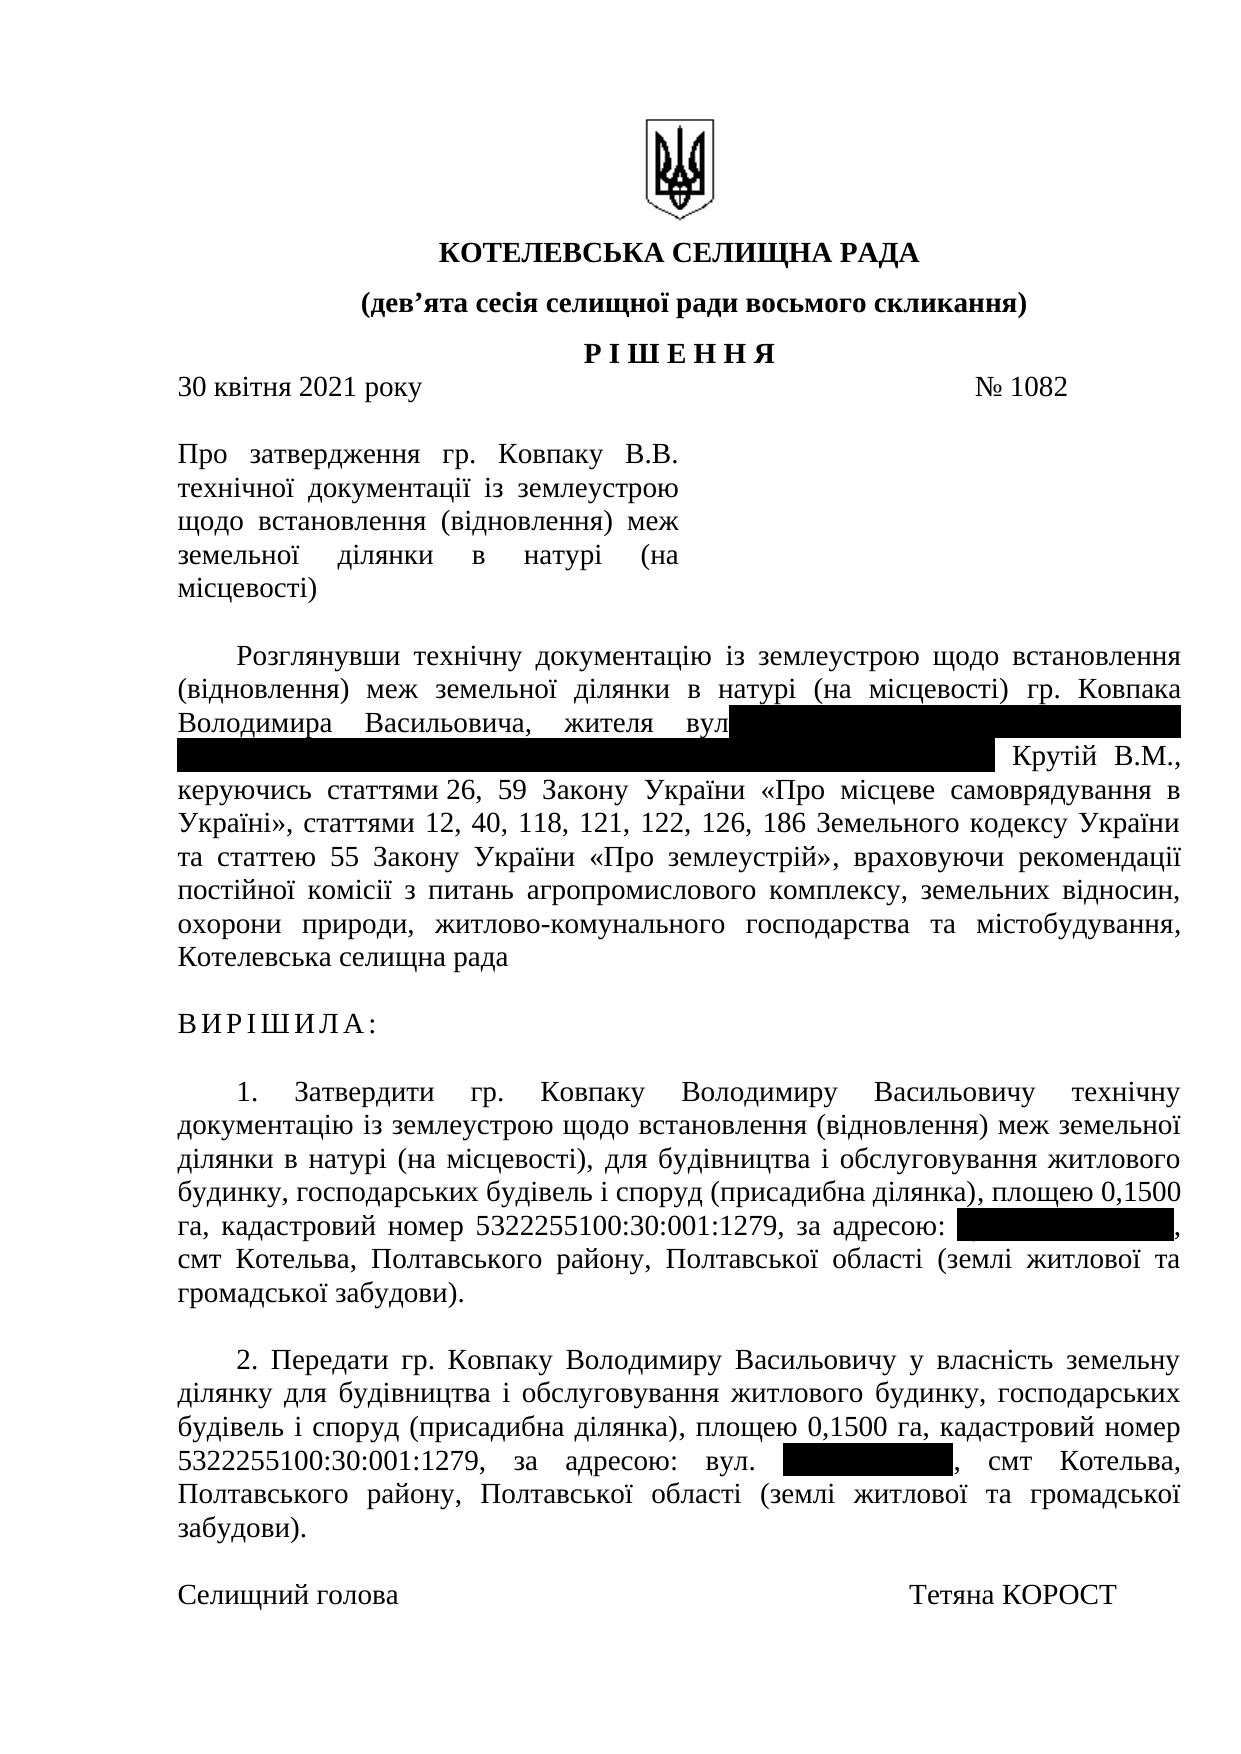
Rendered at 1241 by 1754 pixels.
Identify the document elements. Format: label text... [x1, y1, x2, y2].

text Розглянувши технічну документацію із землеустрою щодо встановлення (відновлення) меж земельної ділянки в натурі (на місцевості) гр. Ковпака Володимира Васильовича, жителя вул. Сонячна, 23, смт Котельва, Полтавського району, Полтавської області, розробленої ФОП Крутій В.М., керуючись статтями 26, 59 Закону України «Про місцеве самоврядування в Україні», статтями 12, 40, 118, 121, 122, 126, 186 Земельного кодексу України та статтею 55 Закону України «Про землеустрій», враховуючи рекомендації постійної комісії з питань агропромислового комплексу, земельних відносин, охорони природи, житлово-комунального господарства та містобудування, Котелевська селищна рада [177, 738, 1181, 973]
subtitle 30 квітня 2021 року № 1082 [177, 369, 1181, 403]
text КОТЕЛЕВСЬКА СЕЛИЩНА РАДА [177, 235, 1181, 269]
text Розглянувши технічну документацію із землеустрою щодо встановлення (відновлення) меж земельної ділянки в натурі (на місцевості) гр. Ковпака Володимира Васильовича, жителя вул. Сонячна, 23, смт Котельва, Полтавського району, Полтавської області, розробленої ФОП Крутій В.М., керуючись статтями 26, 59 Закону України «Про місцеве самоврядування в Україні», статтями 12, 40, 118, 121, 122, 126, 186 Земельного кодексу України та статтею 55 Закону України «Про землеустрій», враховуючи рекомендації постійної комісії з питань агропромислового комплексу, земельних відносин, охорони природи, житлово-комунального господарства та містобудування, Котелевська селищна рада [177, 638, 1181, 738]
text Про затвердження гр. Ковпаку В.В. технічної документації із землеустрою щодо встановлення (відновлення) меж земельної ділянки в натурі (на місцевості) [177, 436, 679, 604]
text Р І Ш Е Н Н Я [177, 336, 1181, 369]
text (дев’ята сесія селищної ради восьмого скликання) [177, 286, 1211, 319]
text ВИРІШИЛА: [177, 1007, 1181, 1040]
picture [640, 118, 719, 222]
text Селищний голова Тетяна КОРОСТ [177, 1577, 1181, 1610]
text 1. Затвердити гр. Ковпаку Володимиру Васильовичу технічну документацію із землеустрою щодо встановлення (відновлення) меж земельної ділянки в натурі (на місцевості), для будівництва і обслуговування житлового будинку, господарських будівель і споруд (присадибна ділянка), площею 0,1500 га, кадастровий номер 5322255100:30:001:1279, за адресою: вул. Сонячна, 23, смт Котельва, Полтавського району, Полтавської області (землі житлової та громадської забудови). [177, 1074, 1181, 1308]
text 2. Передати гр. Ковпаку Володимиру Васильовичу у власність земельну ділянку для будівництва і обслуговування житлового будинку, господарських будівель і споруд (присадибна ділянка), площею 0,1500 га, кадастровий номер 5322255100:30:001:1279, за адресою: вул. Сонячна, 23, смт Котельва, Полтавського району, Полтавської області (землі житлової та громадської забудови). [177, 1342, 1181, 1543]
